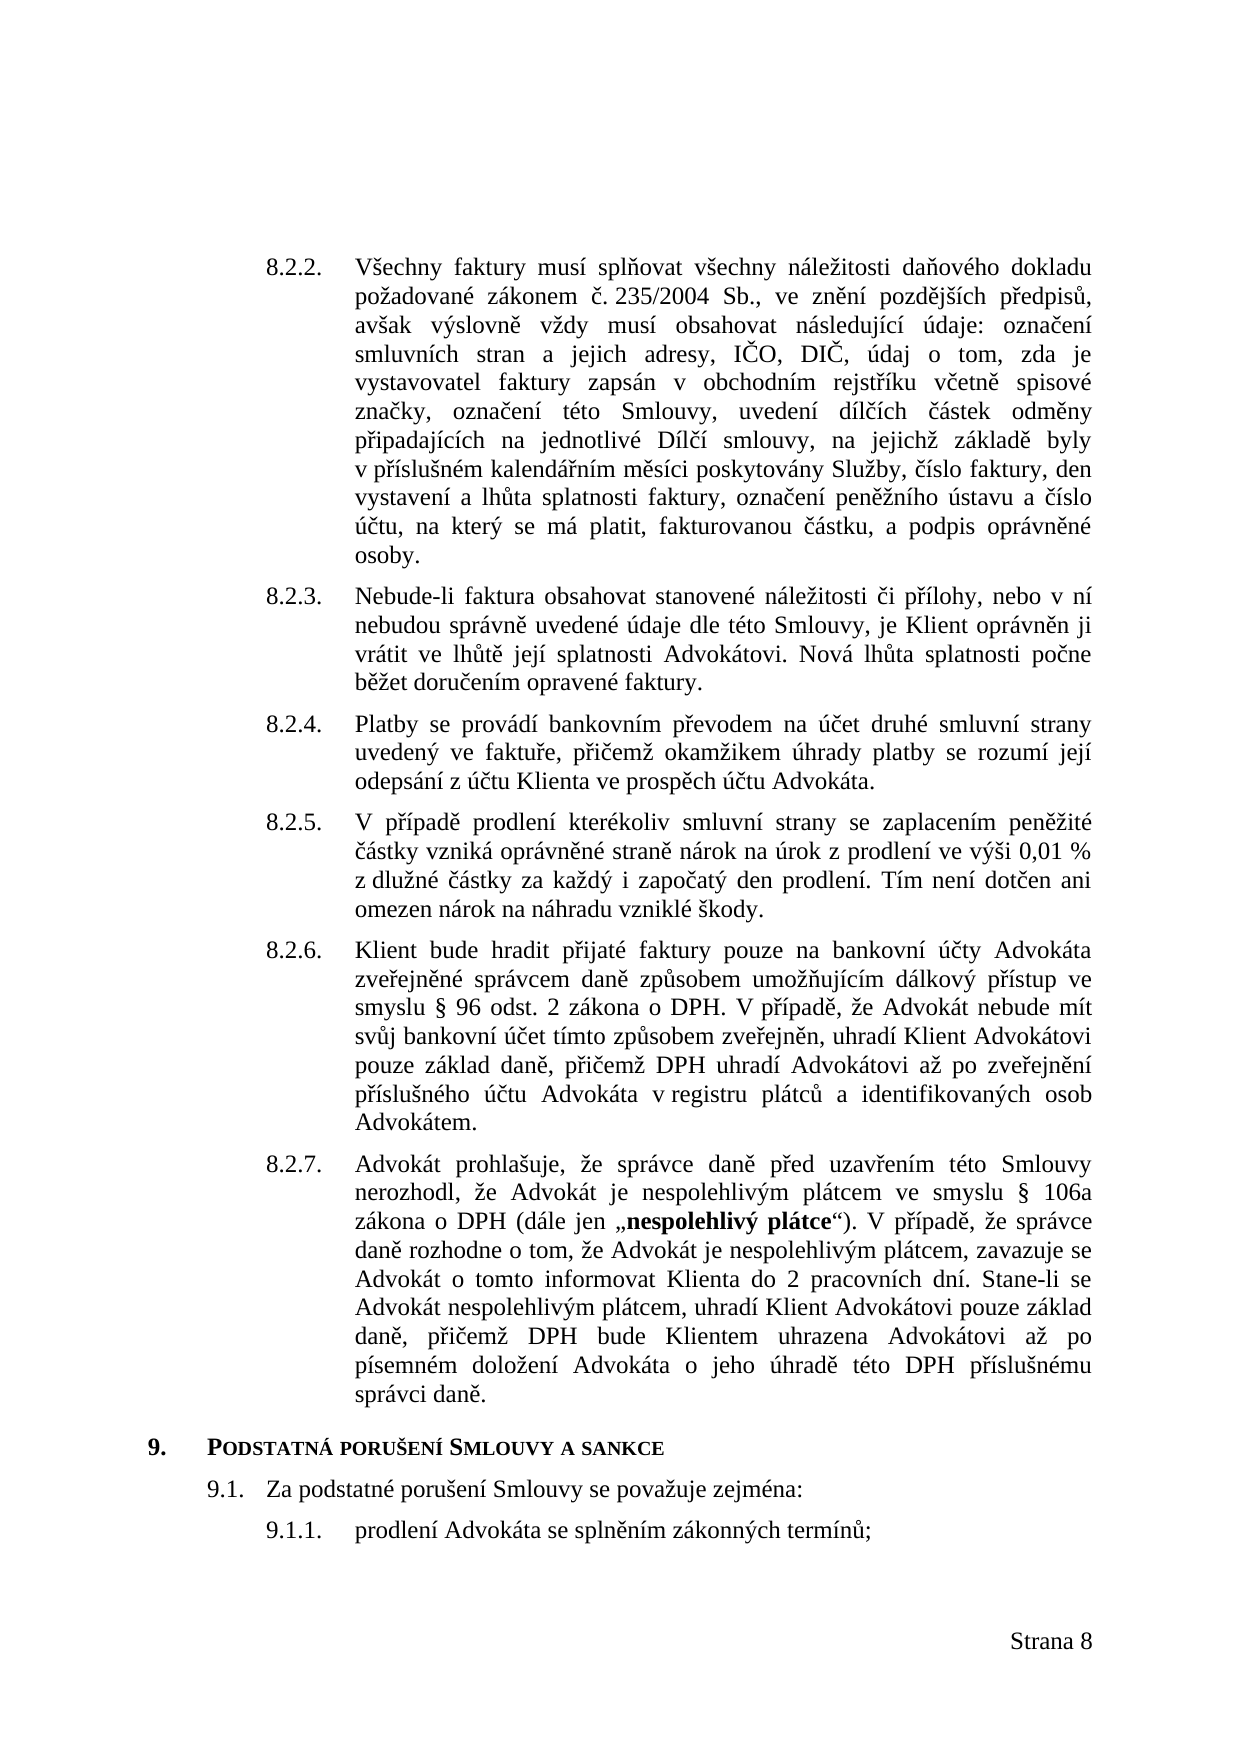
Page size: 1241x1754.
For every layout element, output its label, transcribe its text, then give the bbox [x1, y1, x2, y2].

list Nebude-li faktura obsahovat stanovené náležitosti či přílohy, nebo v ní nebudou správně uvedené údaje dle této Smlouvy, je Klient oprávněn ji vrátit ve lhůtě její splatnosti Advokátovi. Nová lhůta splatnosti počne běžet doručením opravené faktury. [266, 581, 1092, 696]
list Za podstatné porušení Smlouvy se považuje zejména: [207, 1474, 1092, 1502]
list Podstatná porušení Smlouvy a sankce [148, 1432, 1092, 1461]
list V případě prodlení kterékoliv smluvní strany se zaplacením peněžité částky vzniká oprávněné straně nárok na úrok z prodlení ve výši 0,01 % z dlužné částky za každý i započatý den prodlení. Tím není dotčen ani omezen nárok na náhradu vzniklé škody. [266, 807, 1092, 922]
list Všechny faktury musí splňovat všechny náležitosti daňového dokladu požadované zákonem č. 235/2004 Sb., ve znění pozdějších předpisů, avšak výslovně vždy musí obsahovat následující údaje: označení smluvních stran a jejich adresy, IČO, DIČ, údaj o tom, zda je vystavovatel faktury zapsán v obchodním rejstříku včetně spisové značky, označení této Smlouvy, uvedení dílčích částek odměny připadajících na jednotlivé Dílčí smlouvy, na jejichž základě byly v příslušném kalendářním měsíci poskytovány Služby, číslo faktury, den vystavení a lhůta splatnosti faktury, označení peněžního ústavu a číslo účtu, na který se má platit, fakturovanou částku, a podpis oprávněné osoby. [266, 252, 1092, 569]
list prodlení Advokáta se splněním zákonných termínů; [266, 1515, 1092, 1544]
list Advokát prohlašuje, že správce daně před uzavřením této Smlouvy nerozhodl, že Advokát je nespolehlivým plátcem ve smyslu § 106a zákona o DPH (dále jen „nespolehlivý plátce“). V případě, že správce daně rozhodne o tom, že Advokát je nespolehlivým plátcem, zavazuje se Advokát o tomto informovat Klienta do 2 pracovních dní. Stane-li se Advokát nespolehlivým plátcem, uhradí Klient Advokátovi pouze základ daně, přičemž DPH bude Klientem uhrazena Advokátovi až po písemném doložení Advokáta o jeho úhradě této DPH příslušnému správci daně. [266, 1149, 1092, 1407]
list Klient bude hradit přijaté faktury pouze na bankovní účty Advokáta zveřejněné správcem daně způsobem umožňujícím dálkový přístup ve smyslu § 96 odst. 2 zákona o DPH. V případě, že Advokát nebude mít svůj bankovní účet tímto způsobem zveřejněn, uhradí Klient Advokátovi pouze základ daně, přičemž DPH uhradí Advokátovi až po zveřejnění příslušného účtu Advokáta v registru plátců a identifikovaných osob Advokátem. [266, 935, 1092, 1136]
list Platby se provádí bankovním převodem na účet druhé smluvní strany uvedený ve faktuře, přičemž okamžikem úhrady platby se rozumí její odepsání z účtu Klienta ve prospěch účtu Advokáta. [266, 709, 1092, 795]
